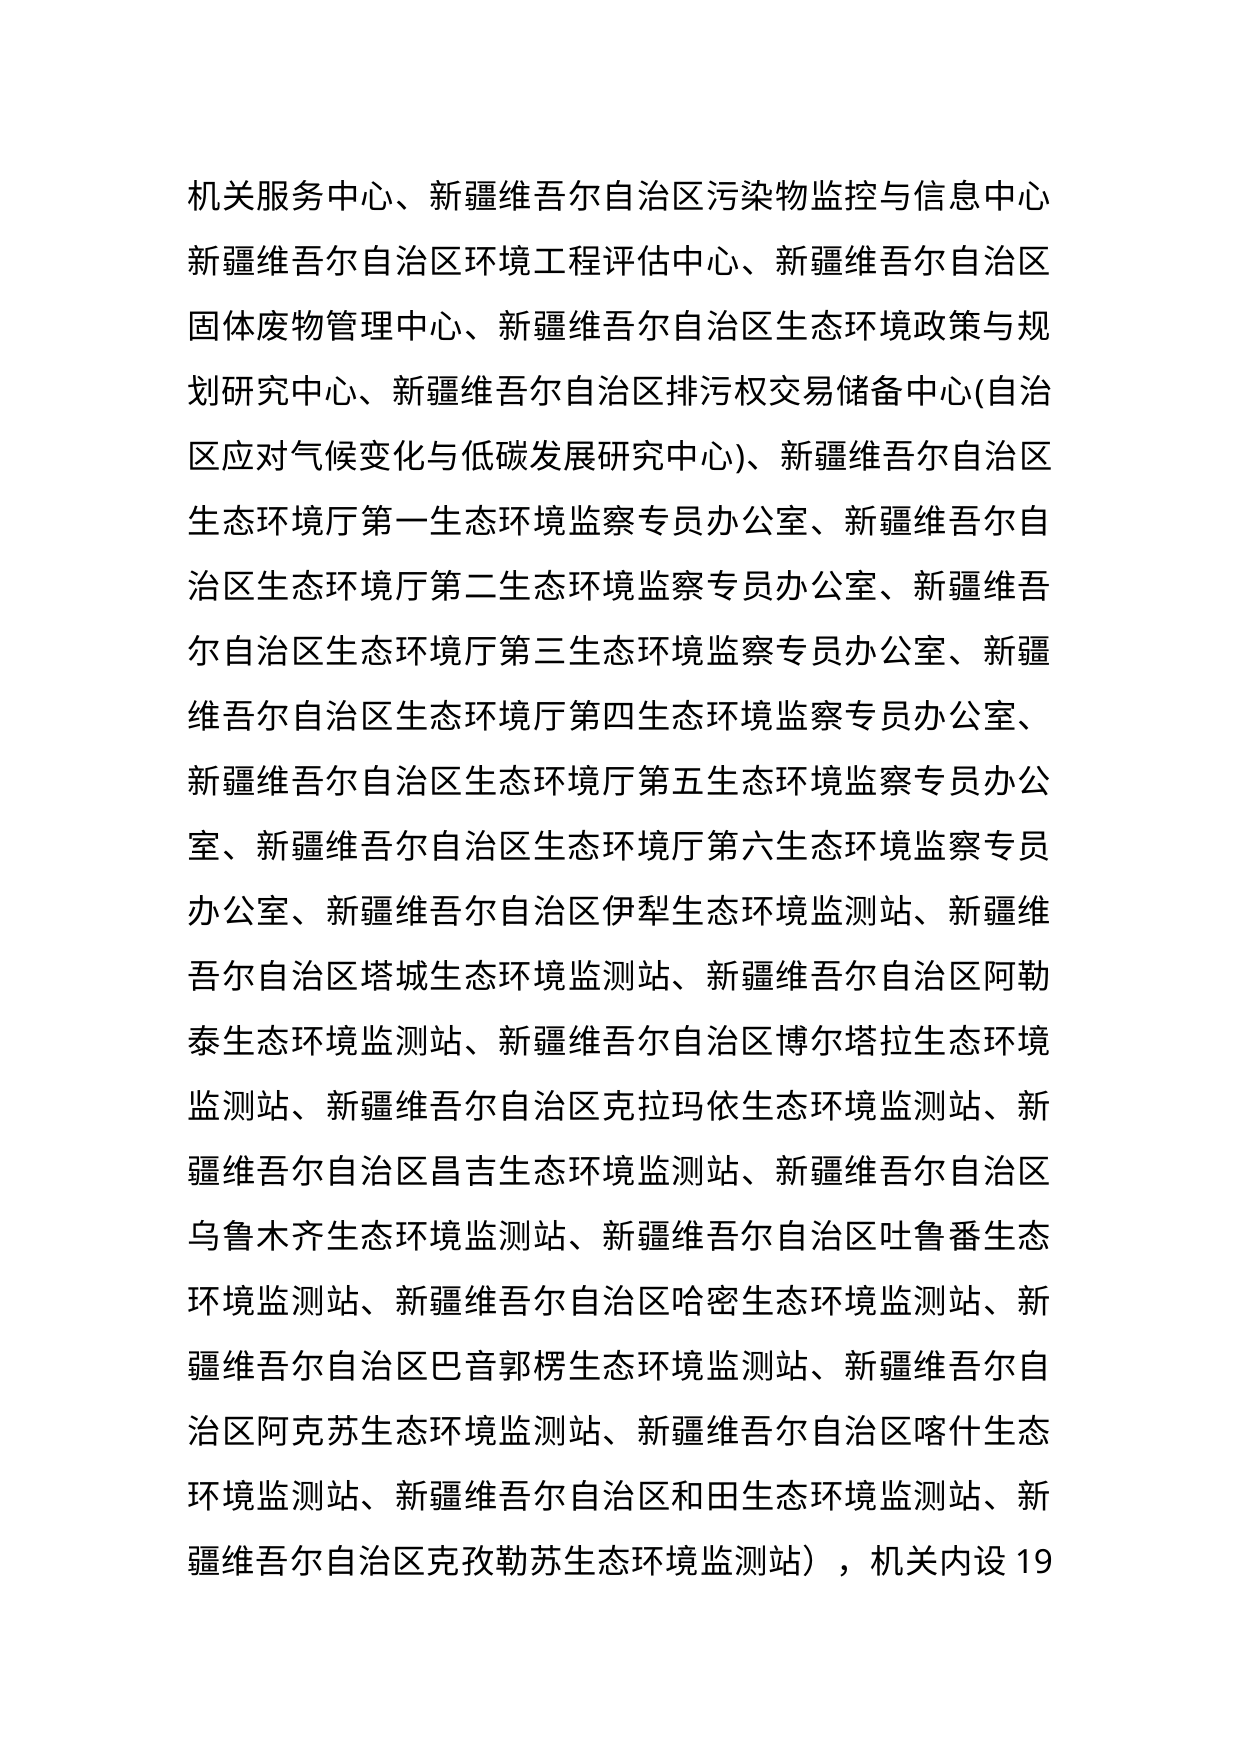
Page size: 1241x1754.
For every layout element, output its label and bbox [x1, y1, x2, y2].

text [187, 162, 1053, 1592]
